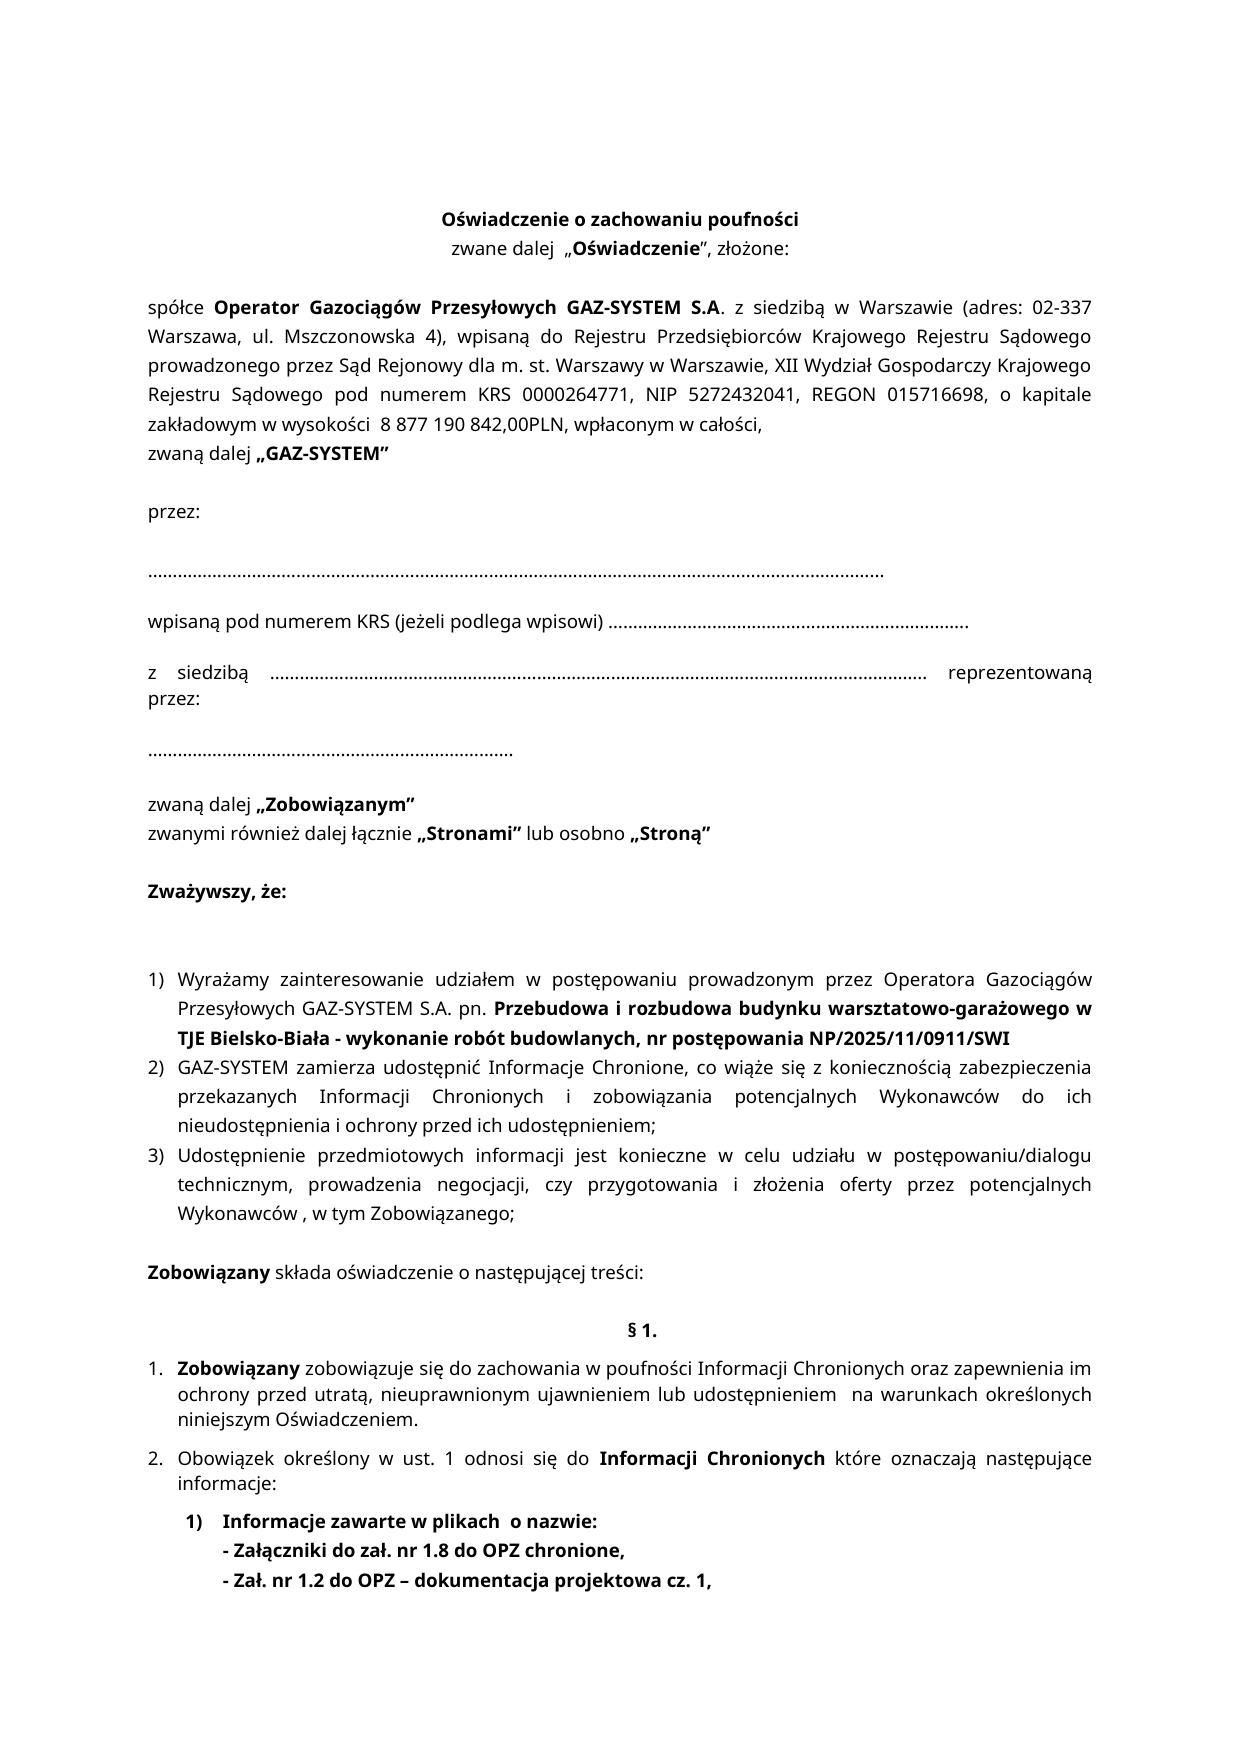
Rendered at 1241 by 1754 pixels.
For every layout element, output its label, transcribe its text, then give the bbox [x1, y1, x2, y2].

text Oświadczenie o zachowaniu poufności [148, 206, 1093, 232]
text spółce Operator Gazociągów Przesyłowych GAZ-SYSTEM S.A. z siedzibą w Warszawie (adres: 02-337 Warszawa, ul. Mszczonowska 4), wpisaną do Rejestru Przedsiębiorców Krajowego Rejestru Sądowego prowadzonego przez Sąd Rejonowy dla m. st. Warszawy w Warszawie, XII Wydział Gospodarczy Krajowego Rejestru Sądowego pod numerem KRS 0000264771, NIP 5272432041, REGON 015716698, o kapitale zakładowym w wysokości 8 877 190 842,00PLN, wpłaconym w całości, [148, 294, 1093, 437]
text ……………………………………………………………………………………………………………………..…………... [148, 557, 1093, 583]
list Udostępnienie przedmiotowych informacji jest konieczne w celu udziału w postępowaniu/dialogu technicznym, prowadzenia negocjacji, czy przygotowania i złożenia oferty przez potencjalnych Wykonawców , w tym Zobowiązanego; [148, 1142, 1093, 1226]
list Obowiązek określony w ust. 1 odnosi się do Informacji Chronionych które oznaczają następujące informacje: [148, 1445, 1093, 1496]
text przez: [148, 499, 1093, 524]
text § 1. [192, 1318, 1093, 1343]
text ……………………………………………………….………. [148, 736, 1093, 762]
text zwaną dalej „Zobowiązanym” [148, 791, 1093, 816]
text z siedzibą …………………………………………………………………………………………………..……………….. reprezentowaną przez: [148, 659, 1093, 711]
list Informacje zawarte w plikach o nazwie: [185, 1508, 1093, 1534]
list GAZ-SYSTEM zamierza udostępnić Informacje Chronione, co wiąże się z koniecznością zabezpieczenia przekazanych Informacji Chronionych i zobowiązania potencjalnych Wykonawców do ich nieudostępnienia i ochrony przed ich udostępnieniem; [148, 1054, 1093, 1138]
text wpisaną pod numerem KRS (jeżeli podlega wpisowi) …………………………………………………..………….. [148, 608, 1093, 634]
list - Załączniki do zał. nr 1.8 do OPZ chronione, [223, 1538, 1093, 1563]
text zwaną dalej „GAZ-SYSTEM” [148, 440, 1093, 466]
list - Zał. nr 1.2 do OPZ – dokumentacja projektowa cz. 1, [223, 1567, 1093, 1592]
text Zobowiązany składa oświadczenie o następującej treści: [148, 1259, 1093, 1285]
text Zważywszy, że: [148, 879, 1093, 904]
list Wyrażamy zainteresowanie udziałem w postępowaniu prowadzonym przez Operatora Gazociągów Przesyłowych GAZ-SYSTEM S.A. pn. Przebudowa i rozbudowa budynku warsztatowo-garażowego w TJE Bielsko-Biała - wykonanie robót budowlanych, nr postępowania NP/2025/11/0911/SWI [148, 966, 1093, 1051]
list Zobowiązany zobowiązuje się do zachowania w poufności Informacji Chronionych oraz zapewnienia im ochrony przed utratą, nieuprawnionym ujawnieniem lub udostępnieniem na warunkach określonych niniejszym Oświadczeniem. [148, 1356, 1093, 1432]
text zwanymi również dalej łącznie „Stronami” lub osobno „Stroną” [148, 820, 1093, 846]
text zwane dalej „Oświadczenie”, złożone: [148, 235, 1093, 261]
